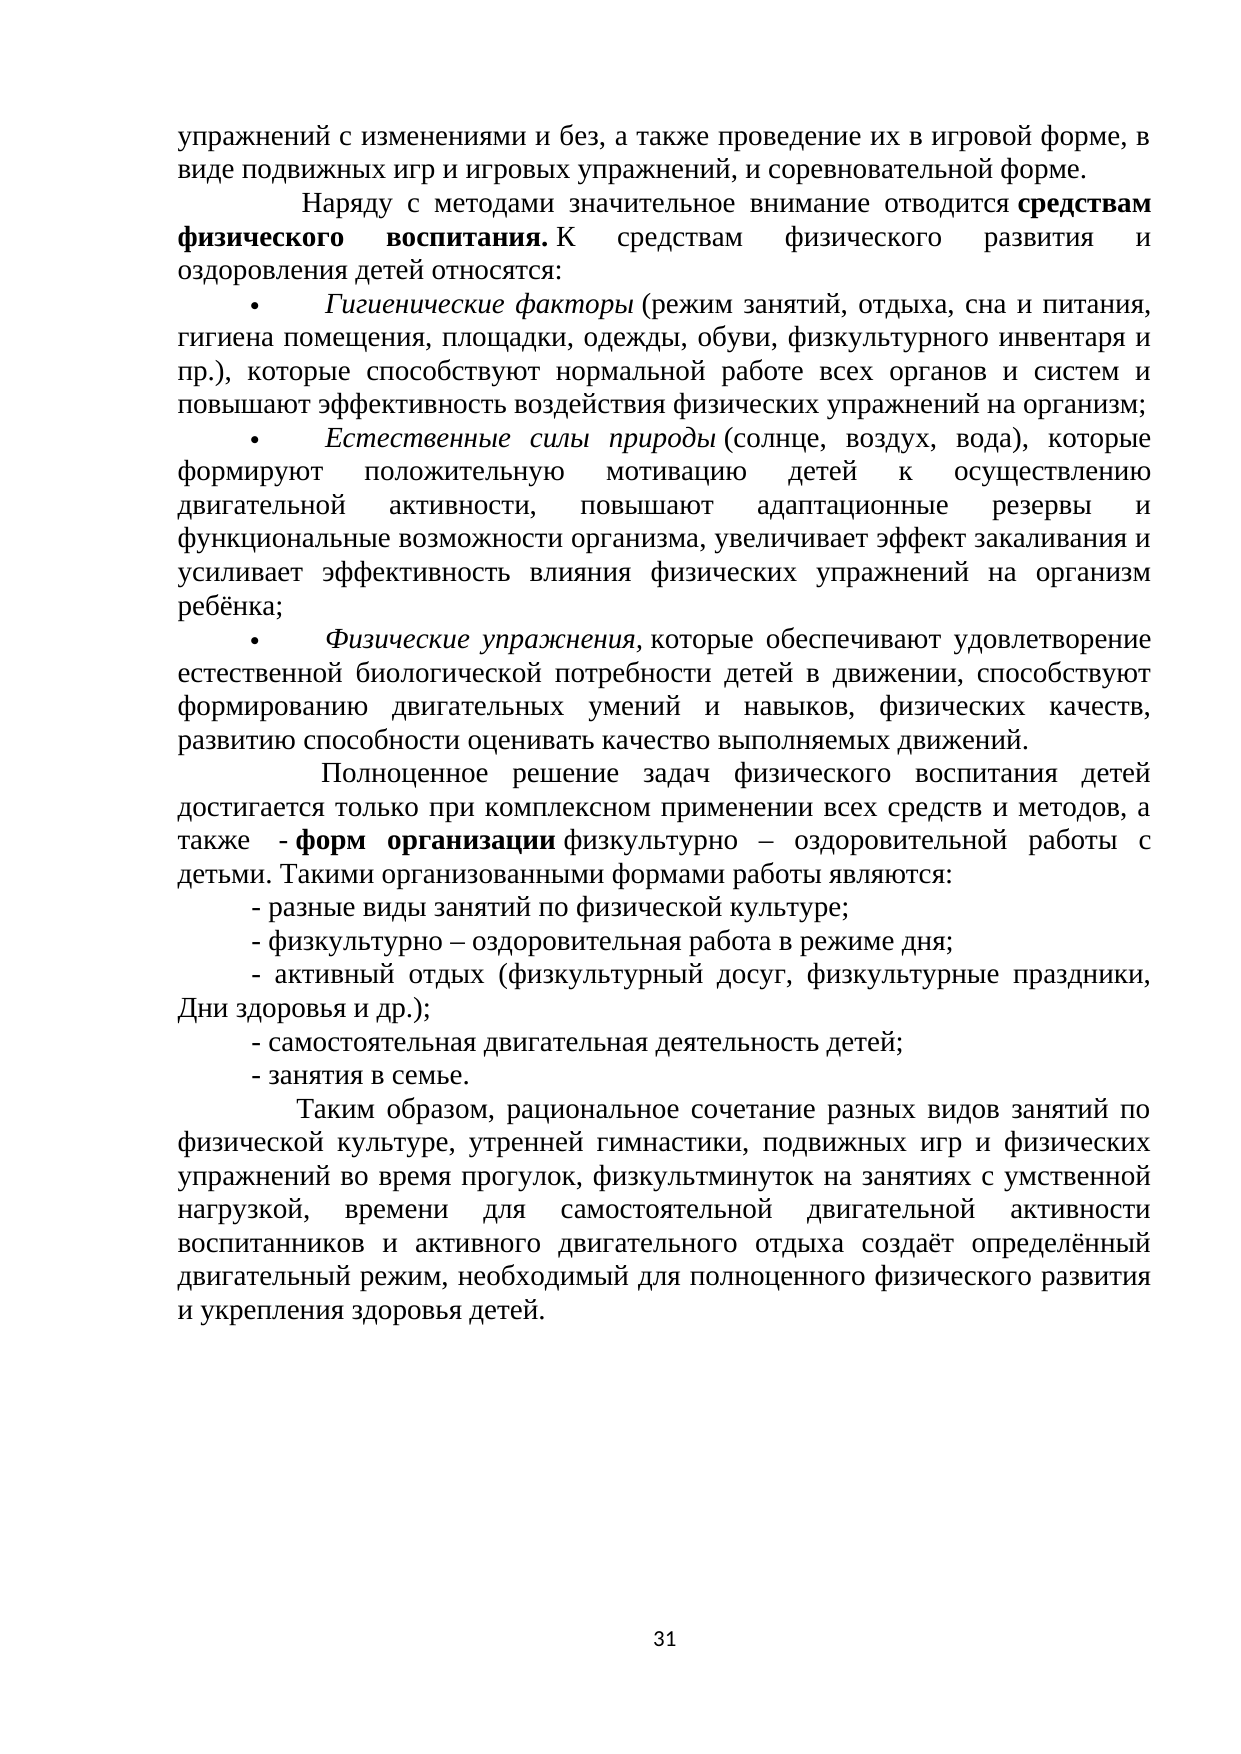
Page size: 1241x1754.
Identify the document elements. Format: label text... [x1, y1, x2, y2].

text Наряду с методами значительное внимание отводится средствам физического воспитания. К средствам физического развития и оздоровления детей относятся: [177, 185, 1152, 286]
list Физические упражнения, которые обеспечивают удовлетворение естественной биологической потребности детей в движении, способствуют формированию двигательных умений и навыков, физических качеств, развитию способности оценивать качество выполняемых движений. [177, 621, 1152, 755]
text - физкультурно – оздоровительная работа в режиме дня; [177, 923, 1152, 957]
list Гигиенические факторы (режим занятий, отдыха, сна и питания, гигиена помещения, площадки, одежды, обуви, физкультурного инвентаря и пр.), которые способствуют нормальной работе всех органов и систем и повышают эффективность воздействия физических упражнений на организм; [177, 286, 1152, 420]
text - активный отдых (физкультурный досуг, физкультурные праздники, Дни здоровья и др.); [177, 957, 1152, 1024]
text - самостоятельная двигательная деятельность детей; [177, 1024, 1152, 1057]
list Естественные силы природы (солнце, воздух, вода), которые формируют положительную мотивацию детей к осуществлению двигательной активности, повышают адаптационные резервы и функциональные возможности организма, увеличивает эффект закаливания и усиливает эффективность влияния физических упражнений на организм ребёнка; [177, 420, 1152, 621]
text Таким образом, рациональное сочетание разных видов занятий по физической культуре, утренней гимнастики, подвижных игр и физических упражнений во время прогулок, физкультминуток на занятиях с умственной нагрузкой, времени для самостоятельной двигательной активности воспитанников и активного двигательного отдыха создаёт определённый двигательный режим, необходимый для полноценного физического развития и укрепления здоровья детей. [177, 1091, 1152, 1326]
text Полноценное решение задач физического воспитания детей достигается только при комплексном применении всех средств и методов, а также - форм организации физкультурно – оздоровительной работы с детьми. Такими организованными формами работы являются: [177, 755, 1152, 889]
text - занятия в семье. [177, 1057, 1152, 1091]
text - разные виды занятий по физической культуре; [177, 889, 1152, 923]
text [177, 118, 1152, 185]
